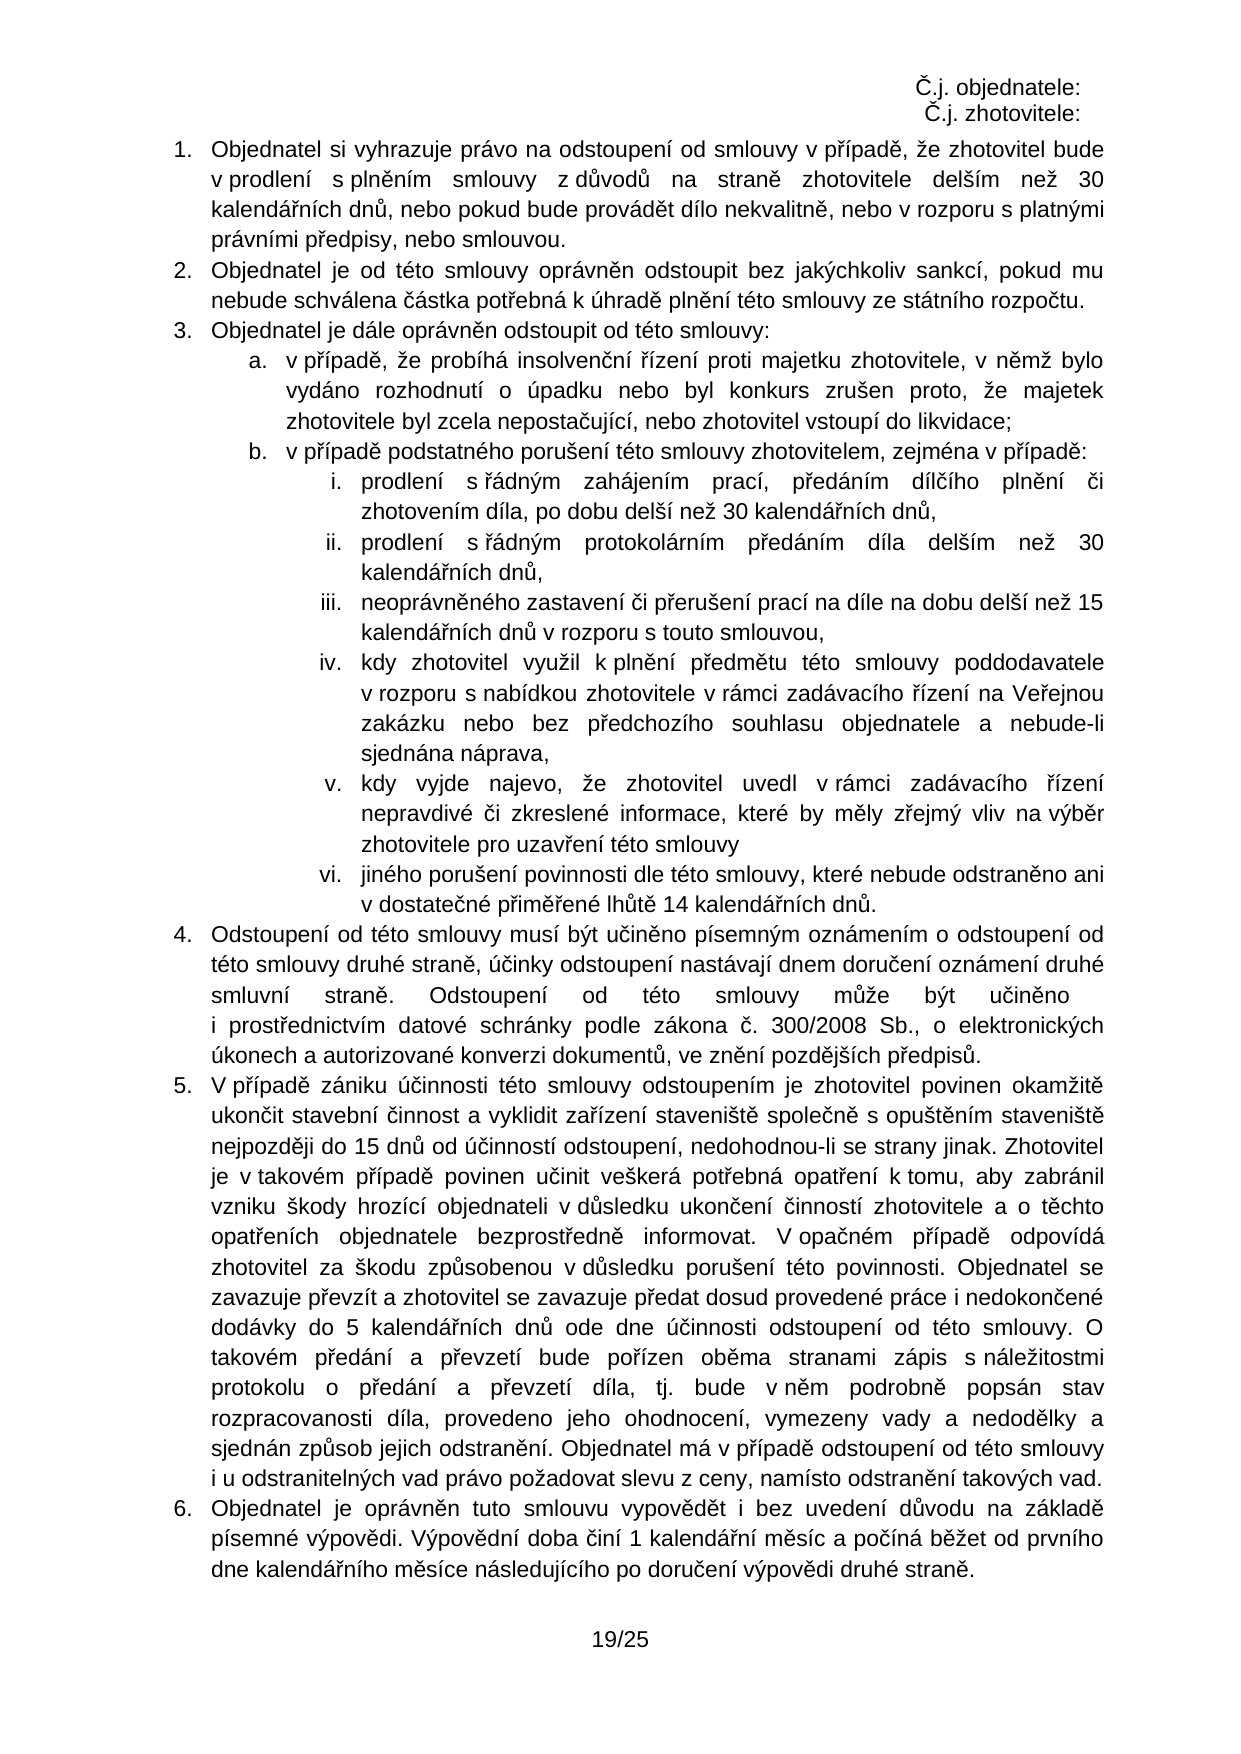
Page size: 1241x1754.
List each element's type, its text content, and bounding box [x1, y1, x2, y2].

list Objednatel je oprávněn tuto smlouvu vypovědět i bez uvedení důvodu na základě písemné výpovědi. Výpovědní doba činí 1 kalendářní měsíc a počíná běžet od prvního dne kalendářního měsíce následujícího po doručení výpovědi druhé straně. [173, 1495, 1104, 1582]
list Objednatel si vyhrazuje právo na odstoupení od smlouvy v případě, že zhotovitel bude v prodlení s plněním smlouvy z důvodů na straně zhotovitele delším než 30 kalendářních dnů, nebo pokud bude provádět dílo nekvalitně, nebo v rozporu s platnými právními předpisy, nebo smlouvou. [173, 136, 1104, 253]
list jiného porušení povinnosti dle této smlouvy, které nebude odstraněno ani v dostatečné přiměřené lhůtě 14 kalendářních dnů. [342, 861, 1104, 917]
list v případě, že probíhá insolvenční řízení proti majetku zhotovitele, v němž bylo vydáno rozhodnutí o úpadku nebo byl konkurs zrušen proto, že majetek zhotovitele byl zcela nepostačující, nebo zhotovitel vstoupí do likvidace; [248, 347, 1104, 434]
list V případě zániku účinnosti této smlouvy odstoupením je zhotovitel povinen okamžitě ukončit stavební činnost a vyklidit zařízení staveniště společně s opuštěním staveniště nejpozději do 15 dnů od účinností odstoupení, nedohodnou-li se strany jinak. Zhotovitel je v takovém případě povinen učinit veškerá potřebná opatření k tomu, aby zabránil vzniku škody hrozící objednateli v důsledku ukončení činností zhotovitele a o těchto opatřeních objednatele bezprostředně informovat. V opačném případě odpovídá zhotovitel za škodu způsobenou v důsledku porušení této povinnosti. Objednatel se zavazuje převzít a zhotovitel se zavazuje předat dosud provedené práce i nedokončené dodávky do 5 kalendářních dnů ode dne účinnosti odstoupení od této smlouvy. O takovém předání a převzetí bude pořízen oběma stranami zápis s náležitostmi protokolu o předání a převzetí díla, tj. bude v něm podrobně popsán stav rozpracovanosti díla, provedeno jeho ohodnocení, vymezeny vady a nedodělky a sjednán způsob jejich odstranění. Objednatel má v případě odstoupení od této smlouvy i u odstranitelných vad právo požadovat slevu z ceny, namísto odstranění takových vad. [173, 1072, 1104, 1491]
list Odstoupení od této smlouvy musí být učiněno písemným oznámením o odstoupení od této smlouvy druhé straně, účinky odstoupení nastávají dnem doručení oznámení druhé smluvní straně. Odstoupení od této smlouvy může být učiněno i prostřednictvím datové schránky podle zákona č. 300/2008 Sb., o elektronických úkonech a autorizované konverzi dokumentů, ve znění pozdějších předpisů. [173, 921, 1104, 1068]
list kdy zhotovitel využil k plnění předmětu této smlouvy poddodavatele v rozporu s nabídkou zhotovitele v rámci zadávacího řízení na Veřejnou zakázku nebo bez předchozího souhlasu objednatele a nebude-li sjednána náprava, [342, 649, 1104, 766]
list Objednatel je dále oprávněn odstoupit od této smlouvy: [173, 317, 1104, 343]
list prodlení s řádným zahájením prací, předáním dílčího plnění či zhotovením díla, po dobu delší než 30 kalendářních dnů, [342, 468, 1104, 525]
list kdy vyjde najevo, že zhotovitel uvedl v rámci zadávacího řízení nepravdivé či zkreslené informace, které by měly zřejmý vliv na výběr zhotovitele pro uzavření této smlouvy [342, 770, 1104, 857]
list neoprávněného zastavení či přerušení prací na díle na dobu delší než 15 kalendářních dnů v rozporu s touto smlouvou, [342, 589, 1104, 646]
list prodlení s řádným protokolárním předáním díla delším než 30 kalendářních dnů, [342, 528, 1104, 585]
list v případě podstatného porušení této smlouvy zhotovitelem, zejména v případě: [248, 438, 1104, 464]
list Objednatel je od této smlouvy oprávněn odstoupit bez jakýchkoliv sankcí, pokud mu nebude schválena částka potřebná k úhradě plnění této smlouvy ze státního rozpočtu. [173, 257, 1104, 313]
